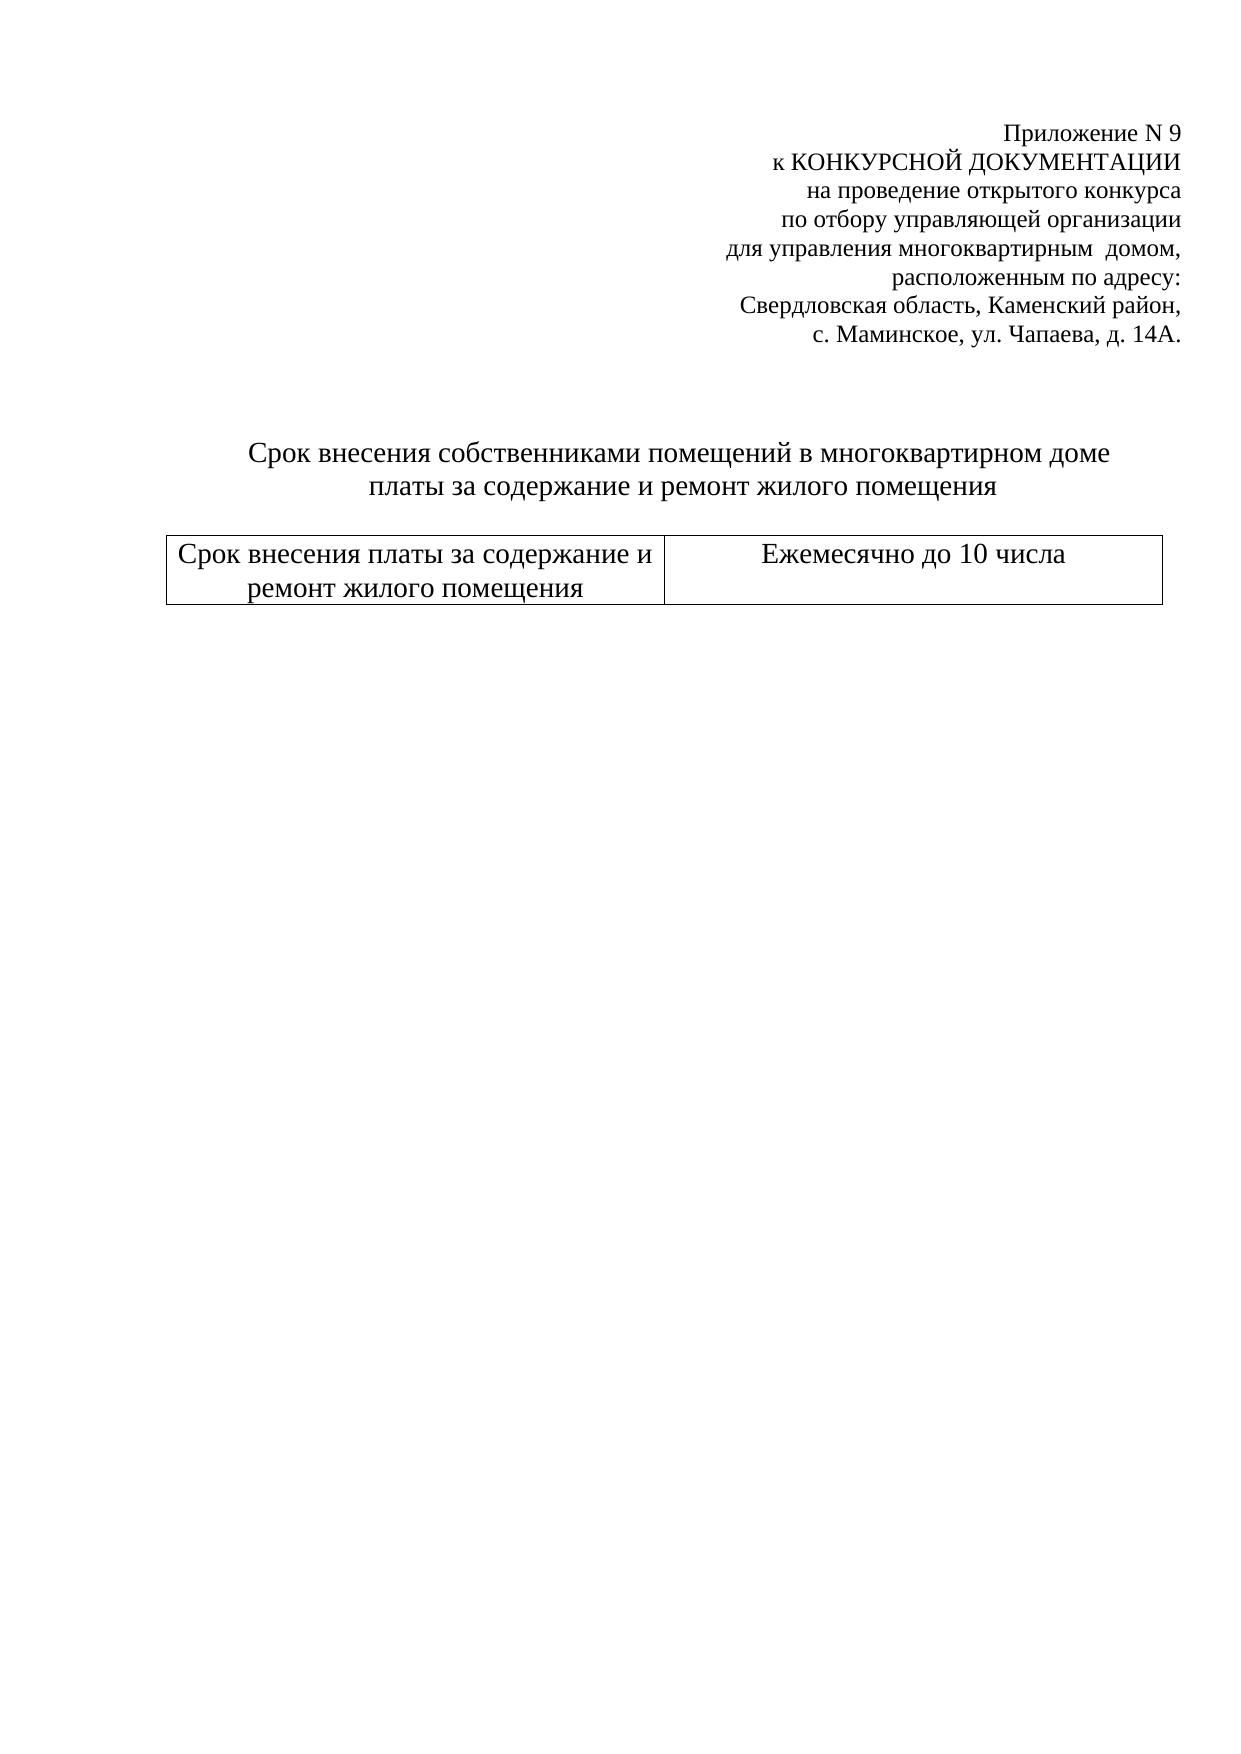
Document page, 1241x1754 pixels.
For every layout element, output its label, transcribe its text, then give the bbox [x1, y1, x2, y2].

table_header Ежемесячно до 10 числа [665, 536, 1162, 603]
list Свердловская область, Каменский район, [177, 291, 1181, 319]
list на проведение открытого конкурса [177, 176, 1181, 204]
text Срок внесения собственниками помещений в многоквартирном доме [177, 435, 1181, 468]
list по отбору управляющей организации [177, 204, 1181, 233]
table_header Срок внесения платы за содержание и ремонт жилого помещения [167, 536, 664, 603]
list с. Маминское, ул. Чапаева, д. 14А. [177, 319, 1181, 348]
list расположенным по адресу: [177, 262, 1181, 291]
text к КОНКУРСНОЙ ДОКУМЕНТАЦИИ [177, 147, 1181, 176]
text Приложение N 9 [177, 118, 1181, 147]
list для управления многоквартирным домом, [177, 233, 1181, 262]
text платы за содержание и ремонт жилого помещения [177, 468, 1181, 502]
